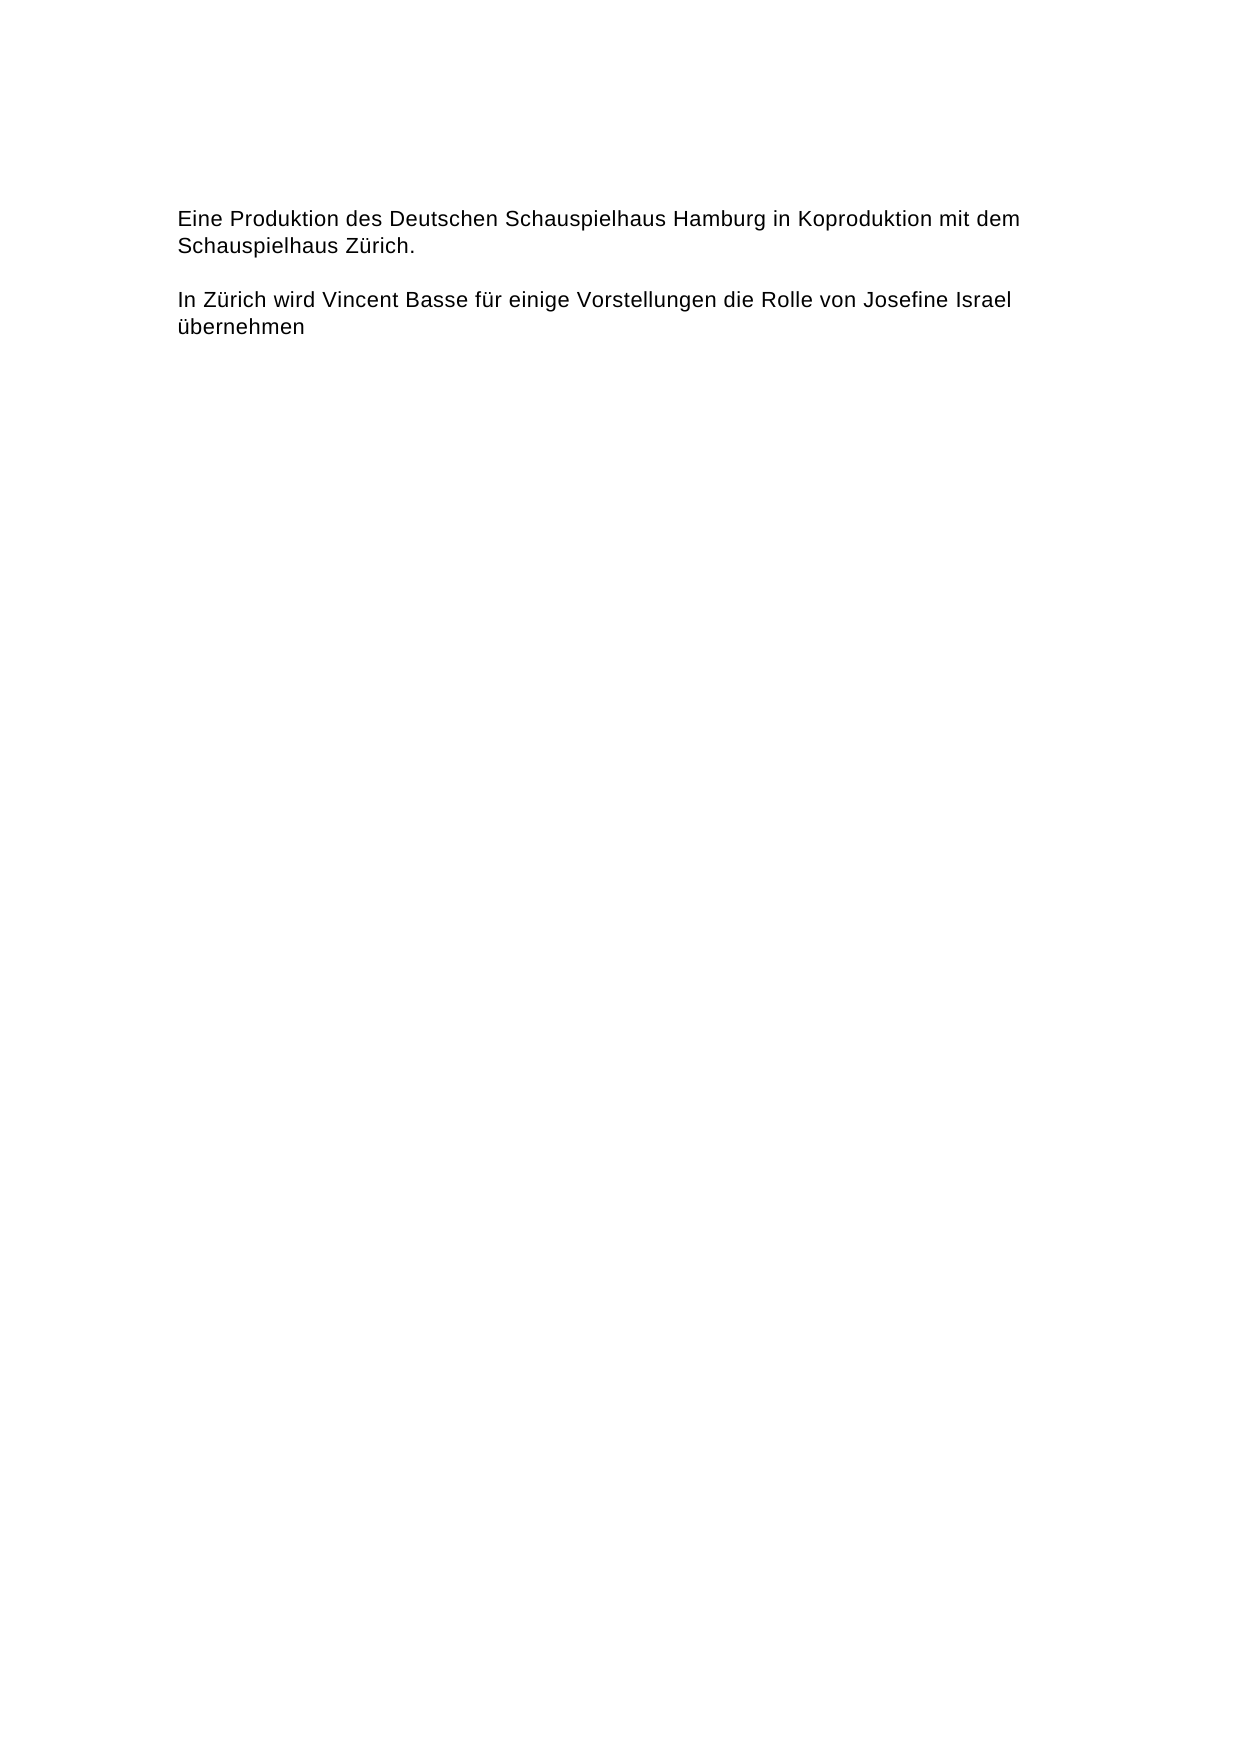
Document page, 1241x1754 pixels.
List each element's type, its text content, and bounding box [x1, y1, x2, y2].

text Eine Produktion des Deutschen Schauspielhaus Hamburg in Koproduktion mit dem Schauspielhaus Zürich. In Zürich wird Vincent Basse für einige Vorstellungen die Rolle von Josefine Israel übernehmen [177, 204, 1063, 367]
